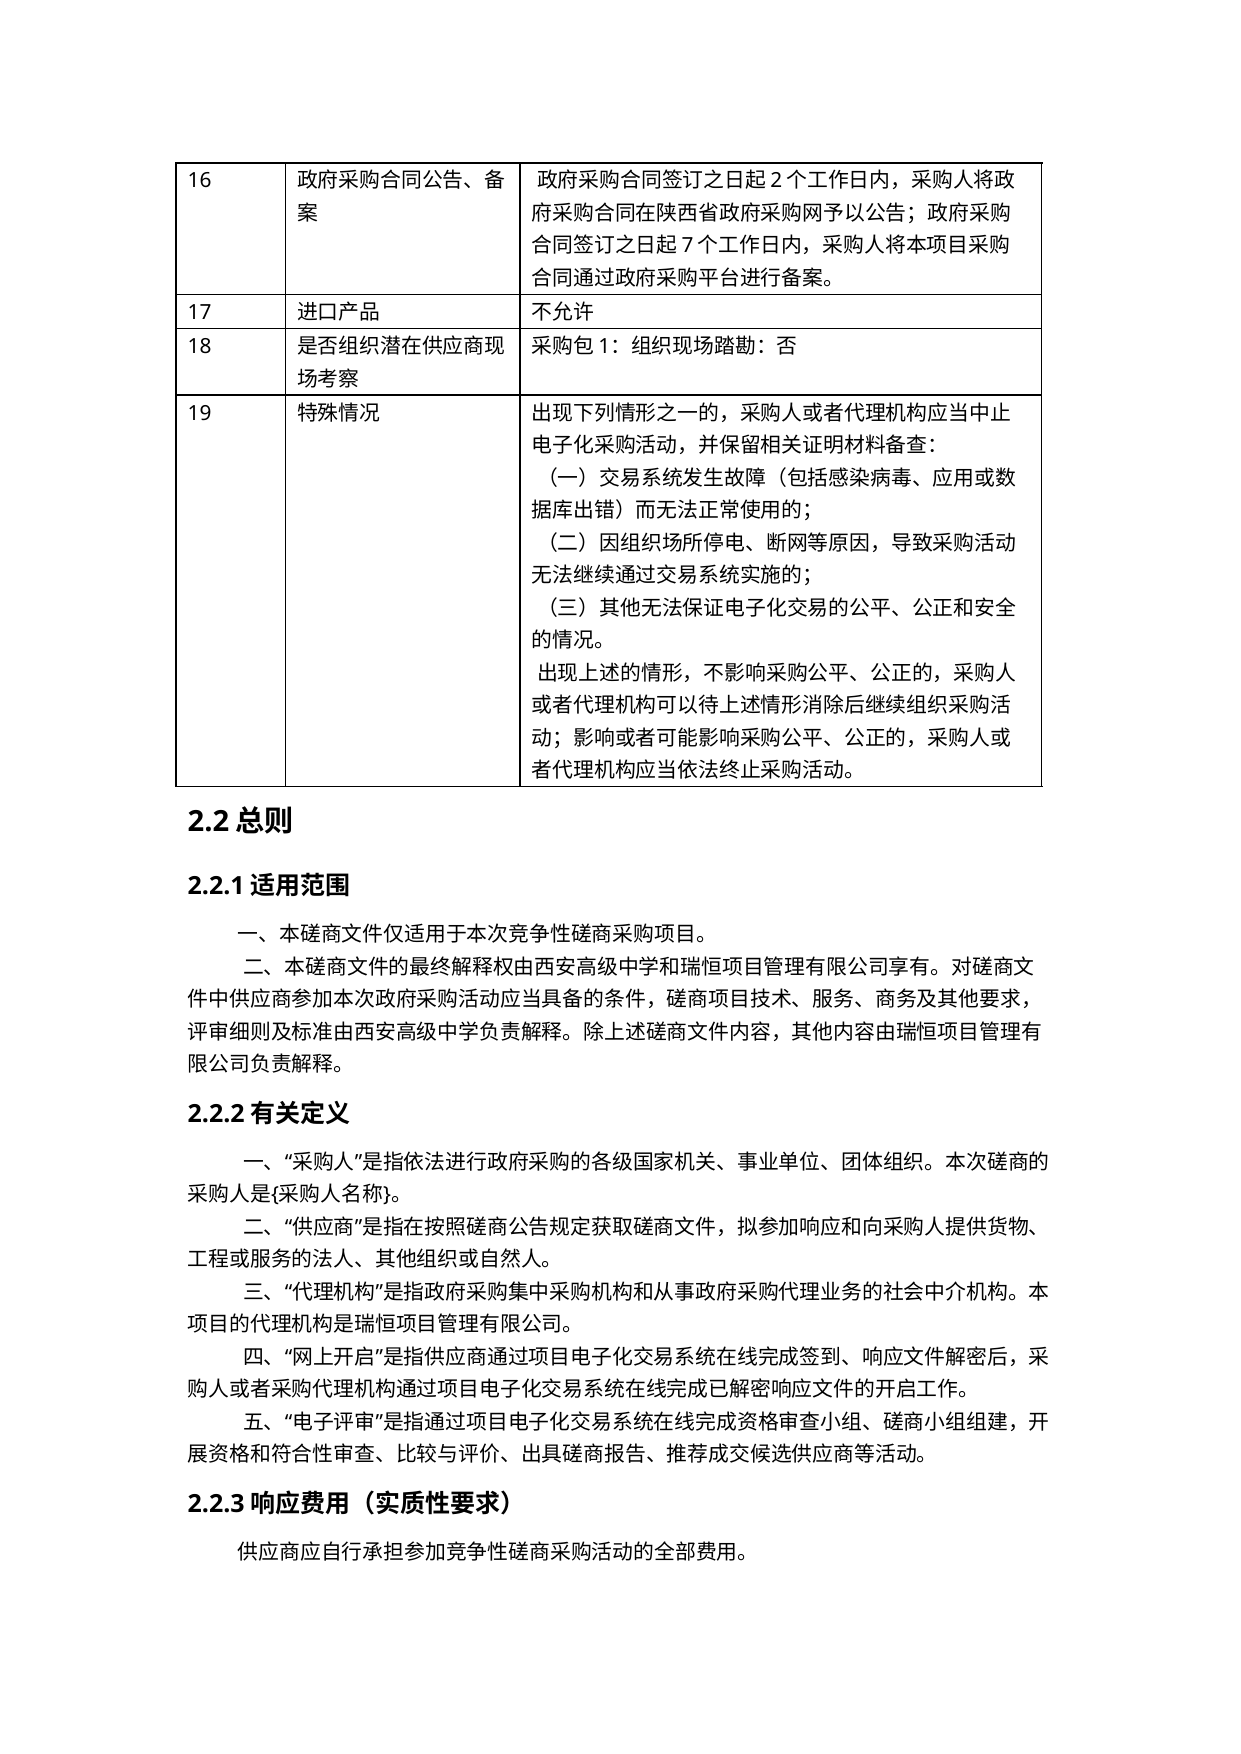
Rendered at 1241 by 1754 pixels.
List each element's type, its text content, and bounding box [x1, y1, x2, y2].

text 一、“采购人”是指依法进行政府采购的各级国家机关、事业单位、团体组织。本次磋商的采购人是{采购人名称}。 [187, 1145, 1053, 1210]
table_cell 不允许 [521, 295, 1041, 328]
text 一、本磋商文件仅适用于本次竞争性磋商采购项目。 [187, 917, 1053, 950]
text 2.2总则 [187, 787, 1053, 852]
table_cell 18 [177, 329, 285, 394]
table_cell 政府采购合同签订之日起2个工作日内，采购人将政府采购合同在陕西省政府采购网予以公告；政府采购合同签订之日起7个工作日内，采购人将本项目采购合同通过政府采购平台进行备案。 [521, 164, 1041, 293]
text 二、“供应商”是指在按照磋商公告规定获取磋商文件，拟参加响应和向采购人提供货物、工程或服务的法人、其他组织或自然人。 [187, 1210, 1053, 1275]
text 二、本磋商文件的最终解释权由西安高级中学和瑞恒项目管理有限公司享有。对磋商文件中供应商参加本次政府采购活动应当具备的条件，磋商项目技术、服务、商务及其他要求，评审细则及标准由西安高级中学负责解释。除上述磋商文件内容，其他内容由瑞恒项目管理有限公司负责解释。 [187, 950, 1053, 1080]
table_cell 19 [177, 396, 285, 786]
table_cell 是否组织潜在供应商现场考察 [286, 329, 519, 394]
text 2.2.1适用范围 [187, 852, 1053, 917]
text 五、“电子评审”是指通过项目电子化交易系统在线完成资格审查小组、磋商小组组建，开展资格和符合性审查、比较与评价、出具磋商报告、推荐成交候选供应商等活动。 [187, 1405, 1053, 1470]
text 2.2.2有关定义 [187, 1080, 1053, 1145]
text 2.2.3响应费用（实质性要求） [187, 1470, 1053, 1535]
table_cell 17 [177, 295, 285, 328]
table_cell 采购包1：组织现场踏勘：否 [521, 329, 1041, 394]
table_cell 出现下列情形之一的，采购人或者代理机构应当中止电子化采购活动，并保留相关证明材料备查： （一）交易系统发生故障（包括感染病毒、应用或数据库出错）而无法正常使用的； （二）因组织场所停电、断网等原因，导致采购活动无法继续通过交易系统实施的； （三）其他无法保证电子化交易的公平、公正和安全的情况。 出现上述的情形，不影响采购公平、公正的，采购人或者代理机构可以待上述情形消除后继续组织采购活动；影响或者可能影响采购公平、公正的，采购人或者代理机构应当依法终止采购活动。 [521, 396, 1041, 786]
table_cell 进口产品 [286, 295, 519, 328]
table_cell 政府采购合同公告、备案 [286, 164, 519, 293]
text 供应商应自行承担参加竞争性磋商采购活动的全部费用。 [187, 1535, 1053, 1567]
text 三、“代理机构”是指政府采购集中采购机构和从事政府采购代理业务的社会中介机构。本项目的代理机构是瑞恒项目管理有限公司。 [187, 1275, 1053, 1340]
table_cell 特殊情况 [286, 396, 519, 786]
table_cell 16 [177, 164, 285, 293]
text 四、“网上开启”是指供应商通过项目电子化交易系统在线完成签到、响应文件解密后，采购人或者采购代理机构通过项目电子化交易系统在线完成已解密响应文件的开启工作。 [187, 1340, 1053, 1405]
